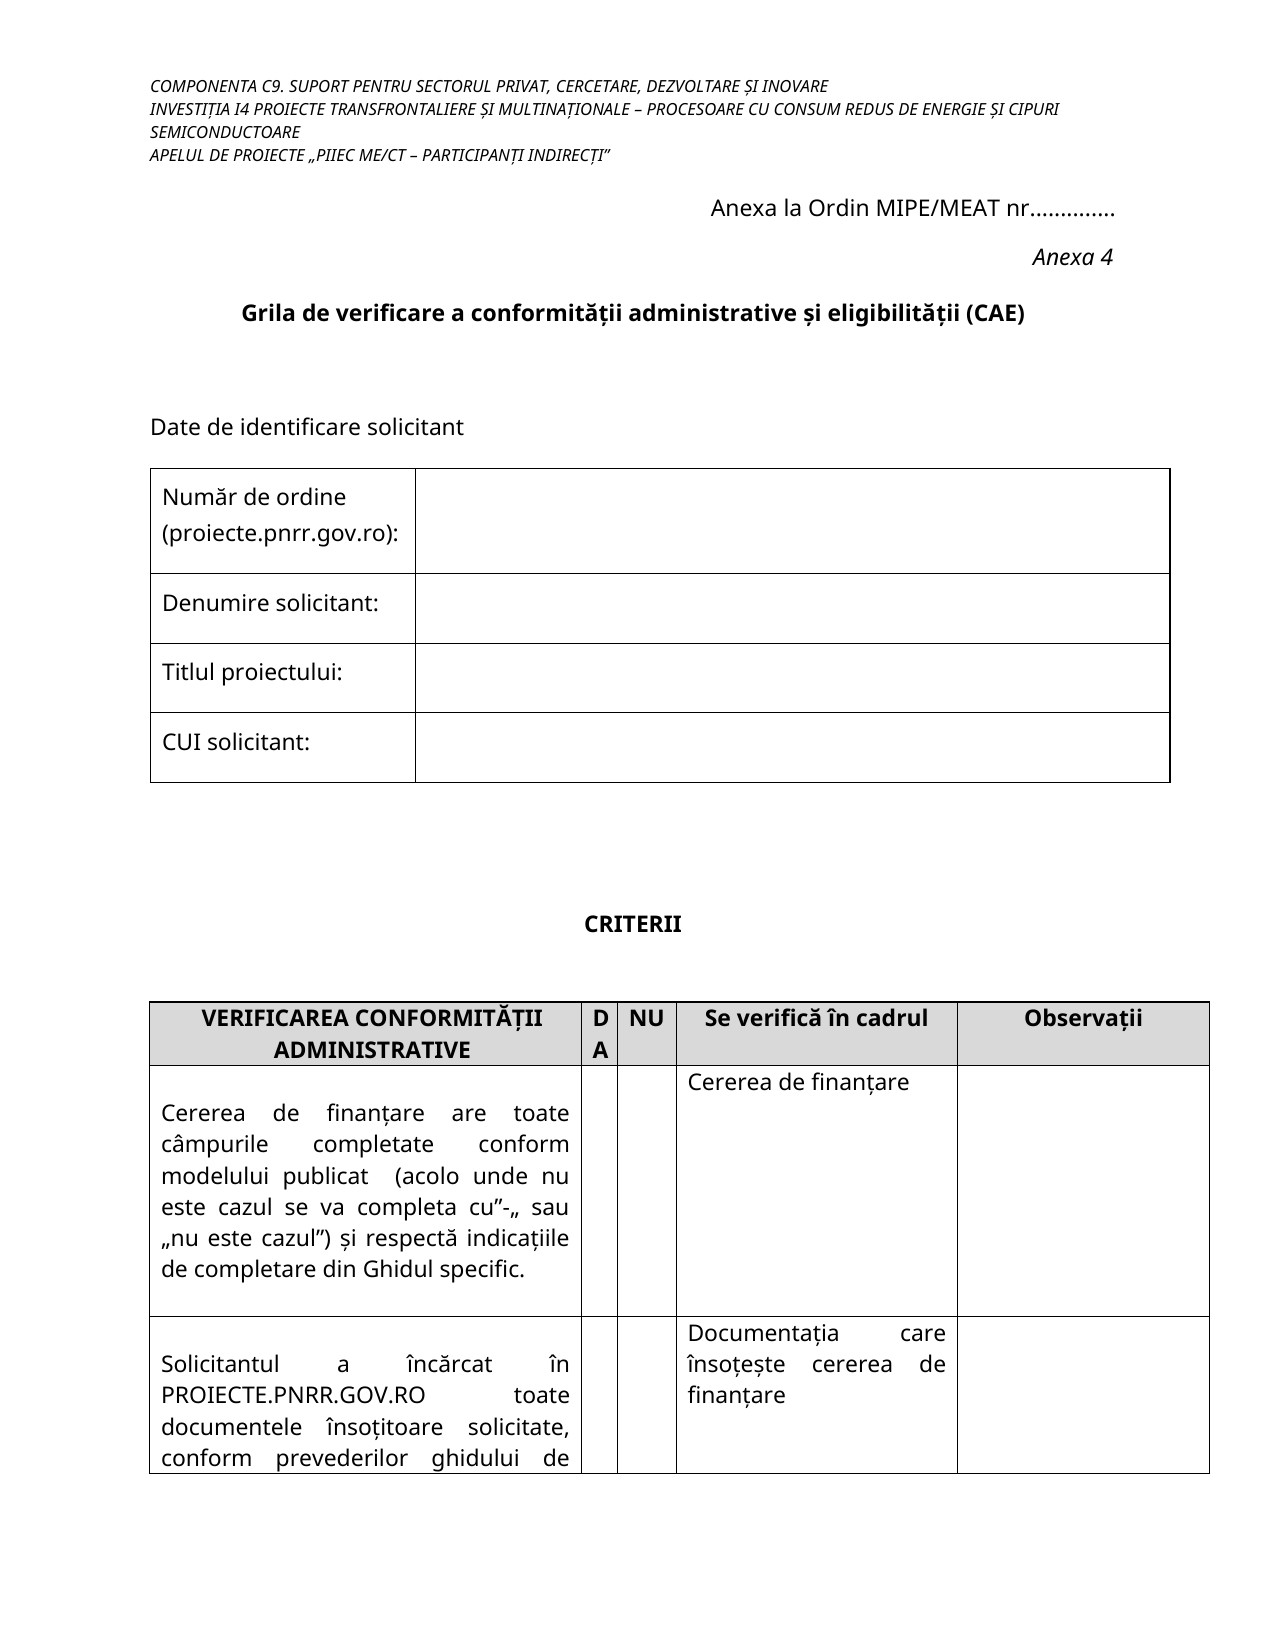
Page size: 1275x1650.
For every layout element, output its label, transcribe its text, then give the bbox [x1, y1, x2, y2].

table_cell [416, 713, 1169, 782]
text CRITERII [150, 908, 1116, 939]
table_cell Cererea de finanțare are toate câmpurile completate conform modelului publicat (acolo unde nu este cazul se va completa cu”-„ sau „nu este cazul”) și respectă indicațiile de completare din Ghidul specific. [150, 1066, 581, 1316]
table_cell [958, 1066, 1209, 1316]
table_header VERIFICAREA CONFORMITĂȚII ADMINISTRATIVE [150, 1003, 581, 1065]
table_cell [618, 1317, 676, 1473]
table_cell [618, 1066, 676, 1316]
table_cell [677, 1317, 957, 1473]
table_header Observații [958, 1003, 1209, 1065]
table_cell [582, 1066, 617, 1316]
table_cell CUI solicitant: [151, 713, 415, 782]
table_cell [416, 644, 1169, 712]
table_cell Titlul proiectului: [151, 644, 415, 712]
table_header DA [582, 1003, 617, 1065]
table_cell [416, 574, 1169, 643]
table_cell [582, 1317, 617, 1473]
text Grila de verificare a conformităţii administrative și eligibilității (CAE) [150, 297, 1116, 329]
table_header [416, 469, 1169, 573]
table_header NU [618, 1003, 676, 1065]
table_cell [150, 1317, 581, 1473]
table_cell [958, 1317, 1209, 1473]
table_cell Denumire solicitant: [151, 574, 415, 643]
text Anexa la Ordin MIPE/MEAT nr.............. [150, 192, 1116, 223]
text Anexa 4 [150, 241, 1116, 272]
table_header Se verifică în cadrul [677, 1003, 957, 1065]
table_header Număr de ordine (proiecte.pnrr.gov.ro): [151, 469, 415, 573]
text Date de identificare solicitant [150, 411, 1116, 442]
table_cell Cererea de finanțare [677, 1066, 957, 1316]
